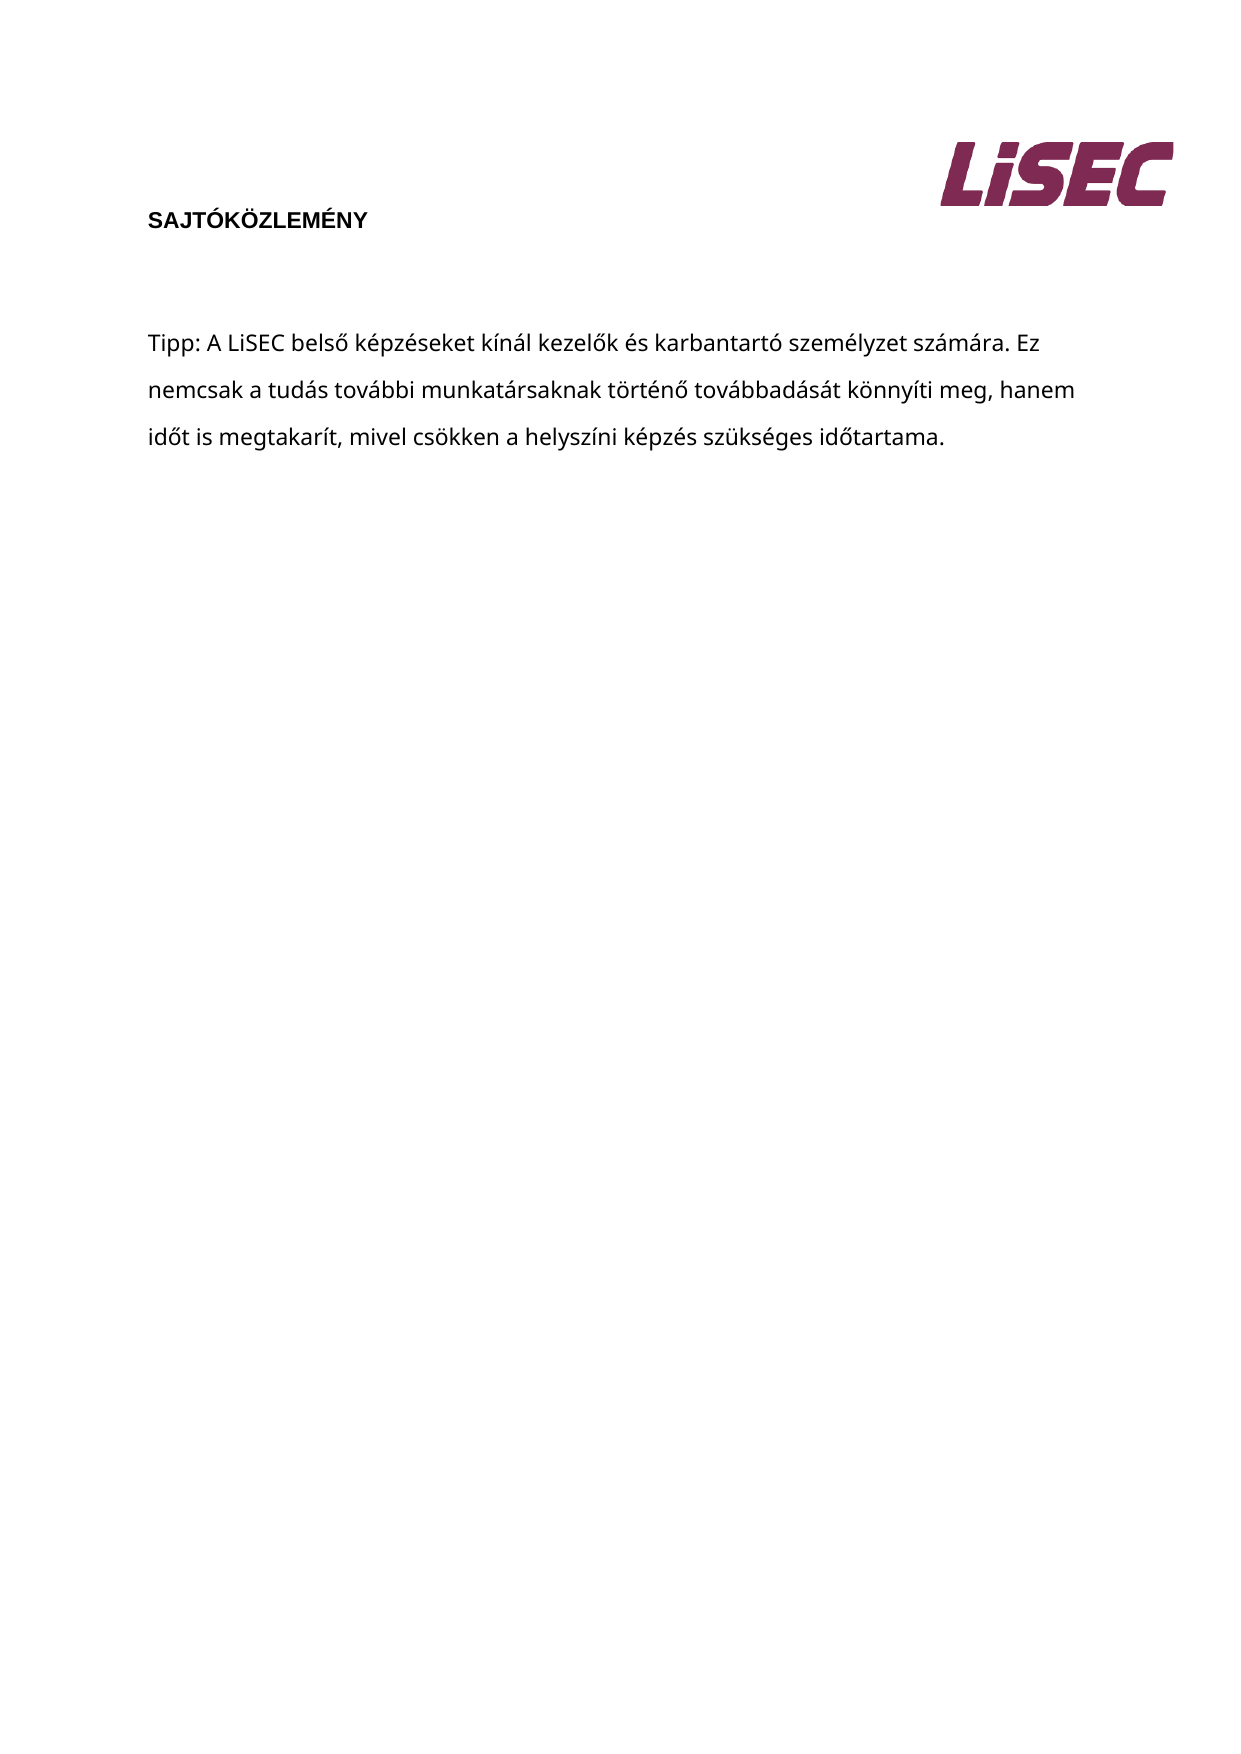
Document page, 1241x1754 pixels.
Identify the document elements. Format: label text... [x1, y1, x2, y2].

picture [939, 142, 1173, 205]
text Tipp: A LiSEC belső képzéseket kínál kezelők és karbantartó személyzet számára. Ez nemcsak a tudás további munkatársaknak történő továbbadását könnyíti meg, hanem időt is megtakarít, mivel csökken a helyszíni képzés szükséges időtartama. [148, 327, 1093, 452]
